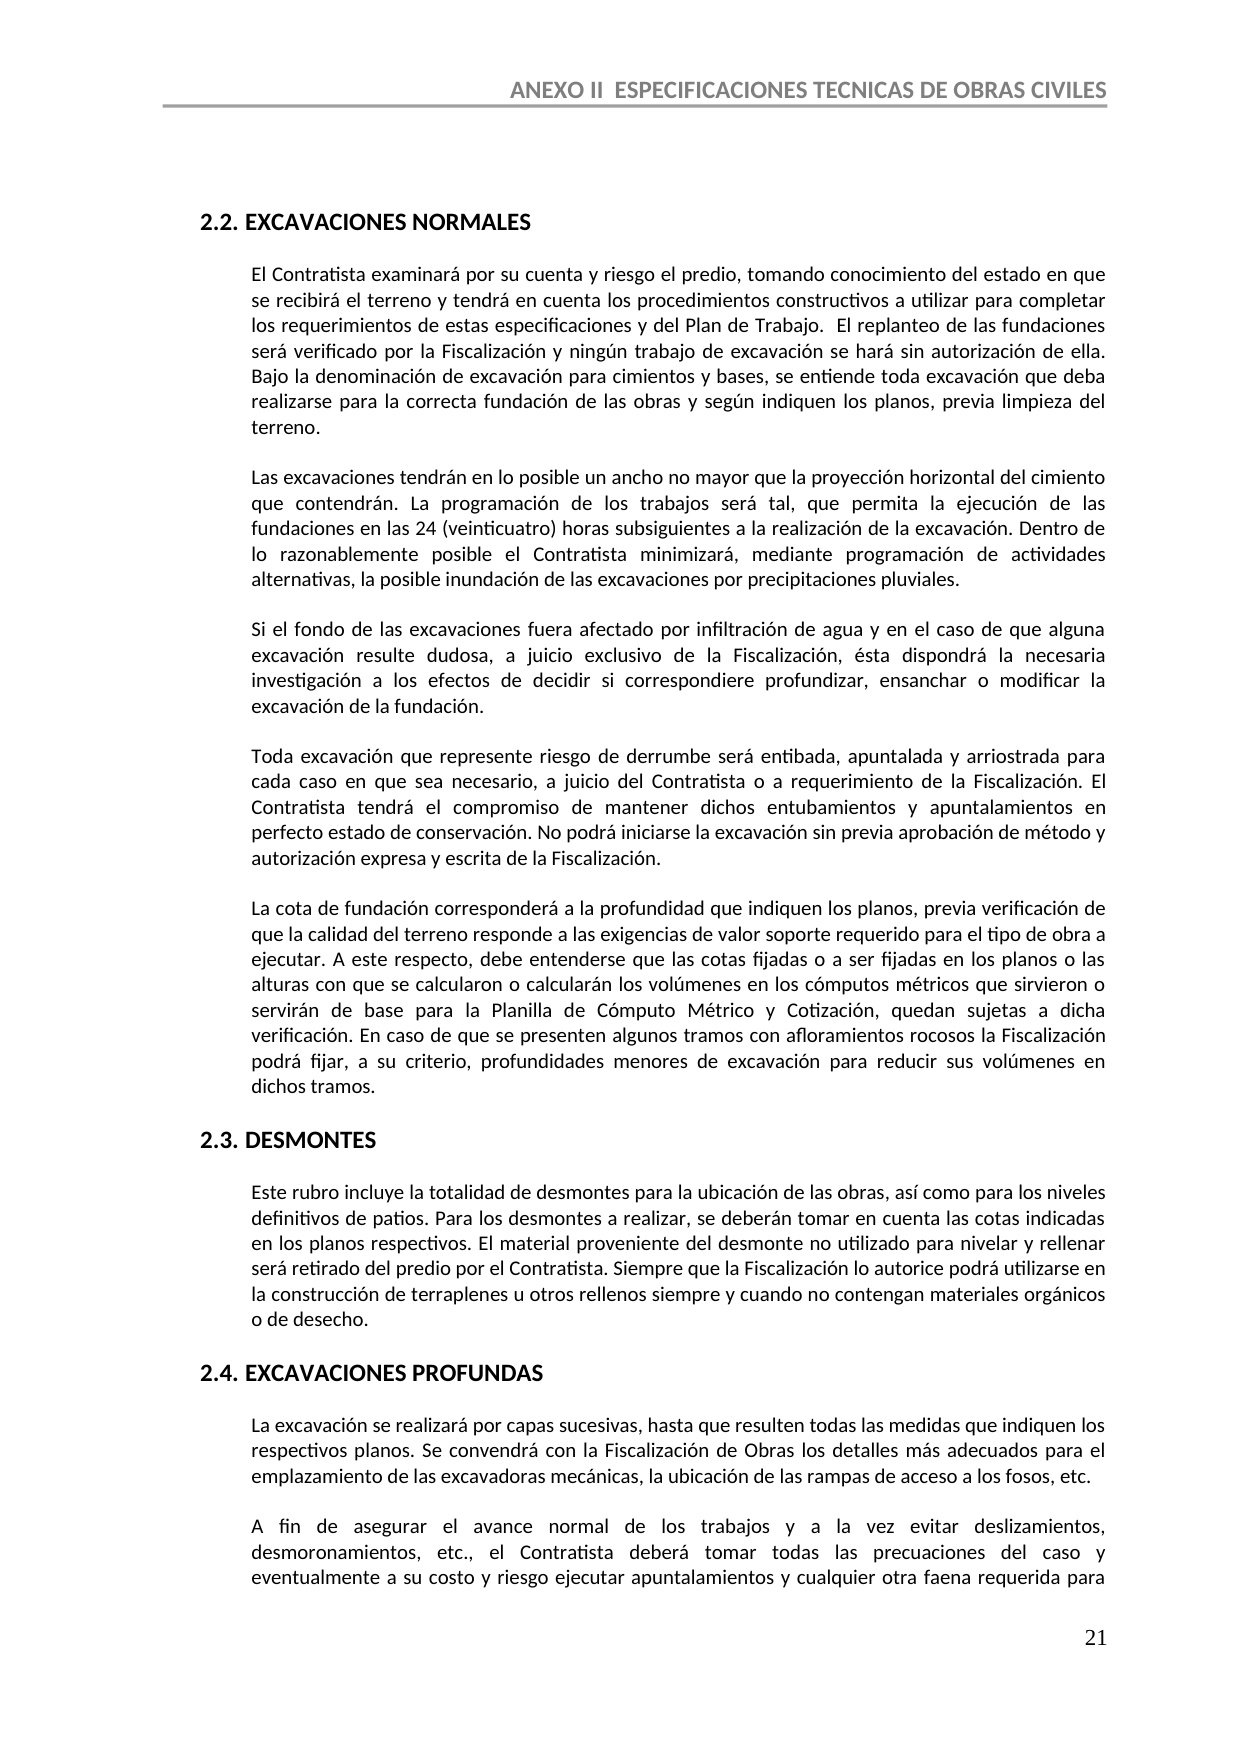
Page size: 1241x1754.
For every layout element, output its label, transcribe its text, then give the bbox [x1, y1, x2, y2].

text El Contratista examinará por su cuenta y riesgo el predio, tomando conocimiento del estado en que se recibirá el terreno y tendrá en cuenta los procedimientos constructivos a utilizar para completar los requerimientos de estas especificaciones y del Plan de Trabajo. El replanteo de las fundaciones será verificado por la Fiscalización y ningún trabajo de excavación se hará sin autorización de ella. Bajo la denominación de excavación para cimientos y bases, se entiende toda excavación que deba realizarse para la correcta fundación de las obras y según indiquen los planos, previa limpieza del terreno. [251, 262, 1107, 439]
text Las excavaciones tendrán en lo posible un ancho no mayor que la proyección horizontal del cimiento que contendrán. La programación de los trabajos será tal, que permita la ejecución de las fundaciones en las 24 (veinticuatro) horas subsiguientes a la realización de la excavación. Dentro de lo razonablemente posible el Contratista minimizará, mediante programación de actividades alternativas, la posible inundación de las excavaciones por precipitaciones pluviales. [251, 464, 1107, 592]
list EXCAVACIONES NORMALES [200, 206, 1107, 237]
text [251, 1513, 1107, 1590]
list EXCAVACIONES PROFUNDAS [200, 1357, 1107, 1387]
text La cota de fundación corresponderá a la profundidad que indiquen los planos, previa verificación de que la calidad del terreno responde a las exigencias de valor soporte requerido para el tipo de obra a ejecutar. A este respecto, debe entenderse que las cotas fijadas o a ser fijadas en los planos o las alturas con que se calcularon o calcularán los volúmenes en los cómputos métricos que sirvieron o servirán de base para la Planilla de Cómputo Métrico y Cotización, quedan sujetas a dicha verificación. En caso de que se presenten algunos tramos con afloramientos rocosos la Fiscalización podrá fijar, a su criterio, profundidades menores de excavación para reducir sus volúmenes en dichos tramos. [251, 895, 1107, 1099]
list DESMONTES [200, 1124, 1107, 1154]
text La excavación se realizará por capas sucesivas, hasta que resulten todas las medidas que indiquen los respectivos planos. Se convendrá con la Fiscalización de Obras los detalles más adecuados para el emplazamiento de las excavadoras mecánicas, la ubicación de las rampas de acceso a los fosos, etc. [251, 1412, 1107, 1488]
text Si el fondo de las excavaciones fuera afectado por infiltración de agua y en el caso de que alguna excavación resulte dudosa, a juicio exclusivo de la Fiscalización, ésta dispondrá la necesaria investigación a los efectos de decidir si correspondiere profundizar, ensanchar o modificar la excavación de la fundación. [251, 617, 1107, 718]
text Este rubro incluye la totalidad de desmontes para la ubicación de las obras, así como para los niveles definitivos de patios. Para los desmontes a realizar, se deberán tomar en cuenta las cotas indicadas en los planos respectivos. El material proveniente del desmonte no utilizado para nivelar y rellenar será retirado del predio por el Contratista. Siempre que la Fiscalización lo autorice podrá utilizarse en la construcción de terraplenes u otros rellenos siempre y cuando no contengan materiales orgánicos o de desecho. [251, 1179, 1107, 1332]
text Toda excavación que represente riesgo de derrumbe será entibada, apuntalada y arriostrada para cada caso en que sea necesario, a juicio del Contratista o a requerimiento de la Fiscalización. El Contratista tendrá el compromiso de mantener dichos entubamientos y apuntalamientos en perfecto estado de conservación. No podrá iniciarse la excavación sin previa aprobación de método y autorización expresa y escrita de la Fiscalización. [251, 743, 1107, 870]
